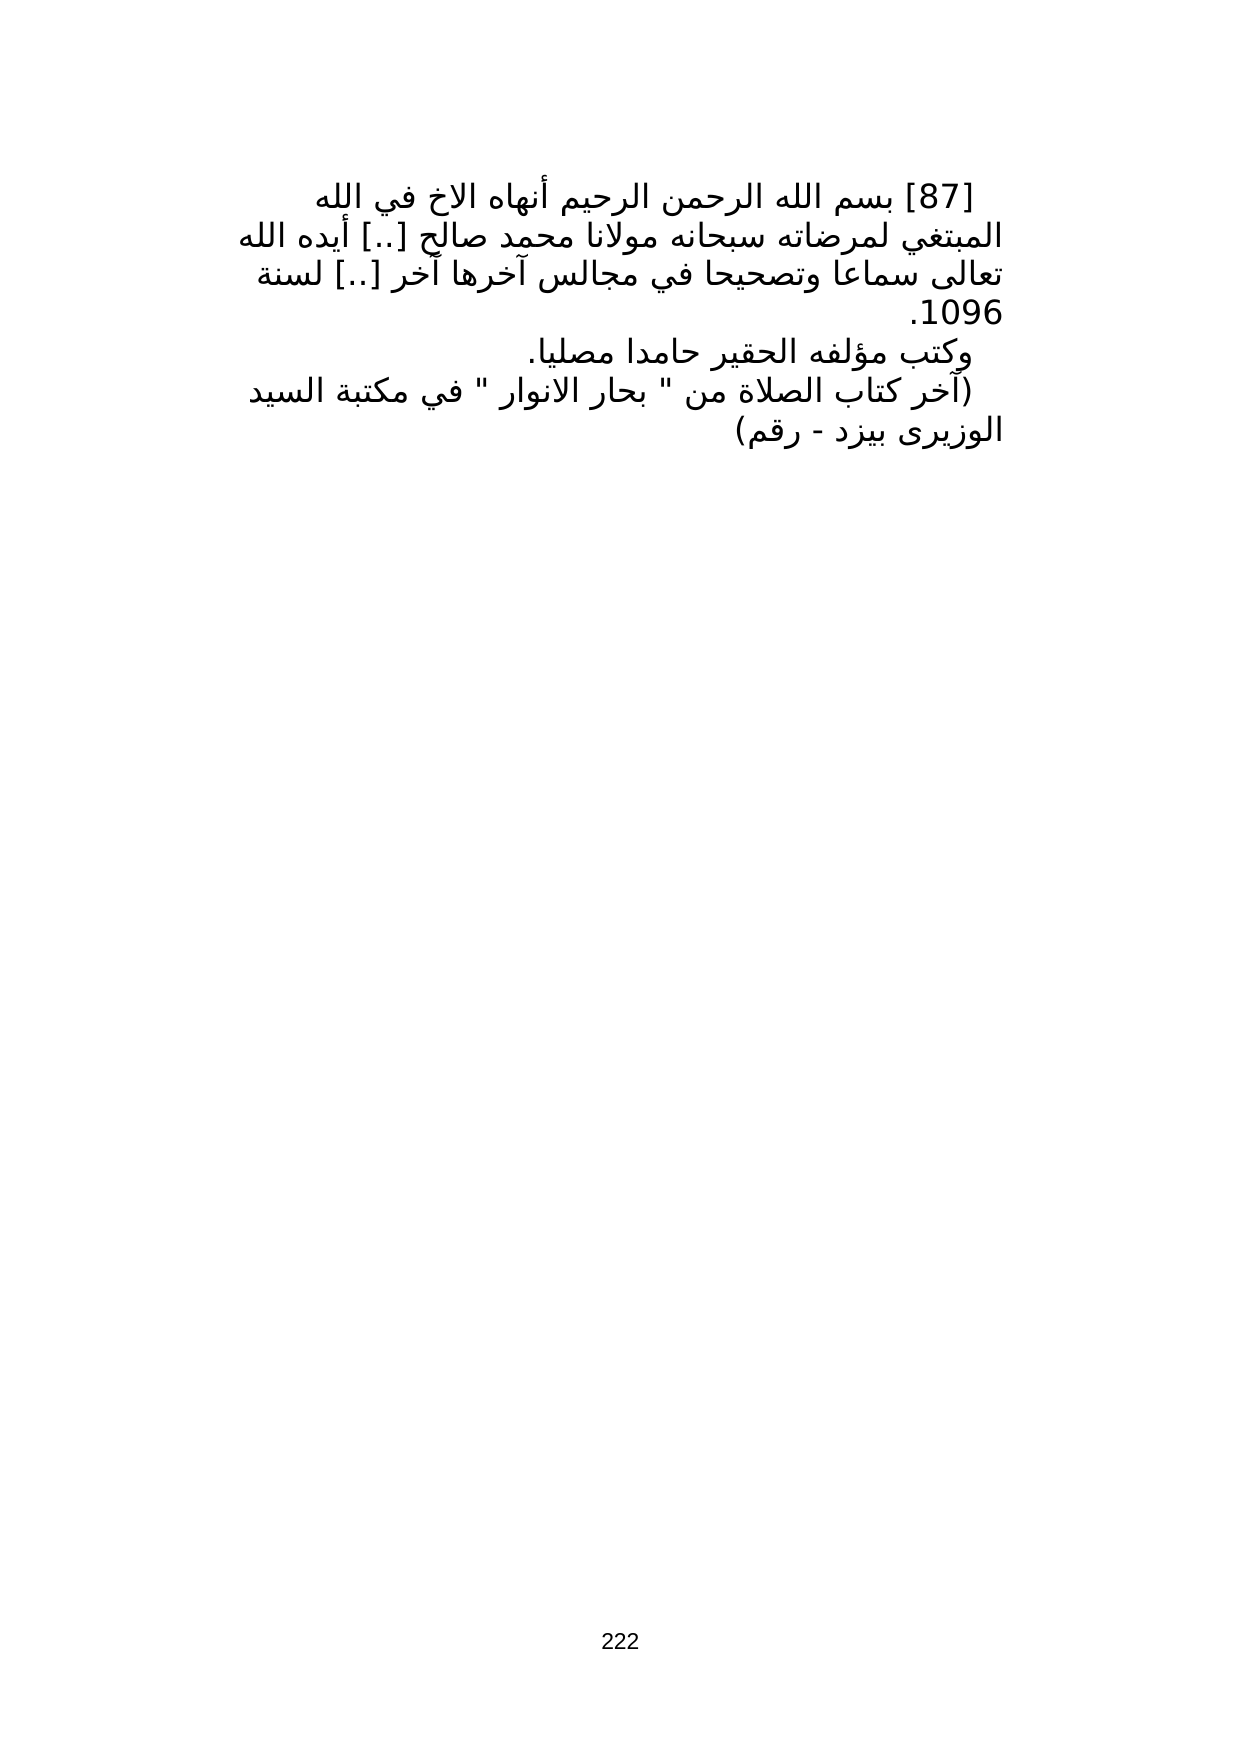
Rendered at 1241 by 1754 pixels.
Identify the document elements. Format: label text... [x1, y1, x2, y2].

text (آخر كتاب الصلاة من " بحار الانوار " في مكتبة السيد الوزيرى بيزد - رقم) [236, 371, 1004, 449]
text [87] بسم الله الرحمن الرحيم أنهاه الاخ في الله المبتغي لمرضاته سبحانه مولانا محمد صالح [..] أيده الله تعالى سماعا وتصحيحا في مجالس آخرها آخر [..] لسنة 1096. [236, 177, 1004, 333]
text وكتب مؤلفه الحقير حامدا مصليا. [236, 333, 1004, 371]
